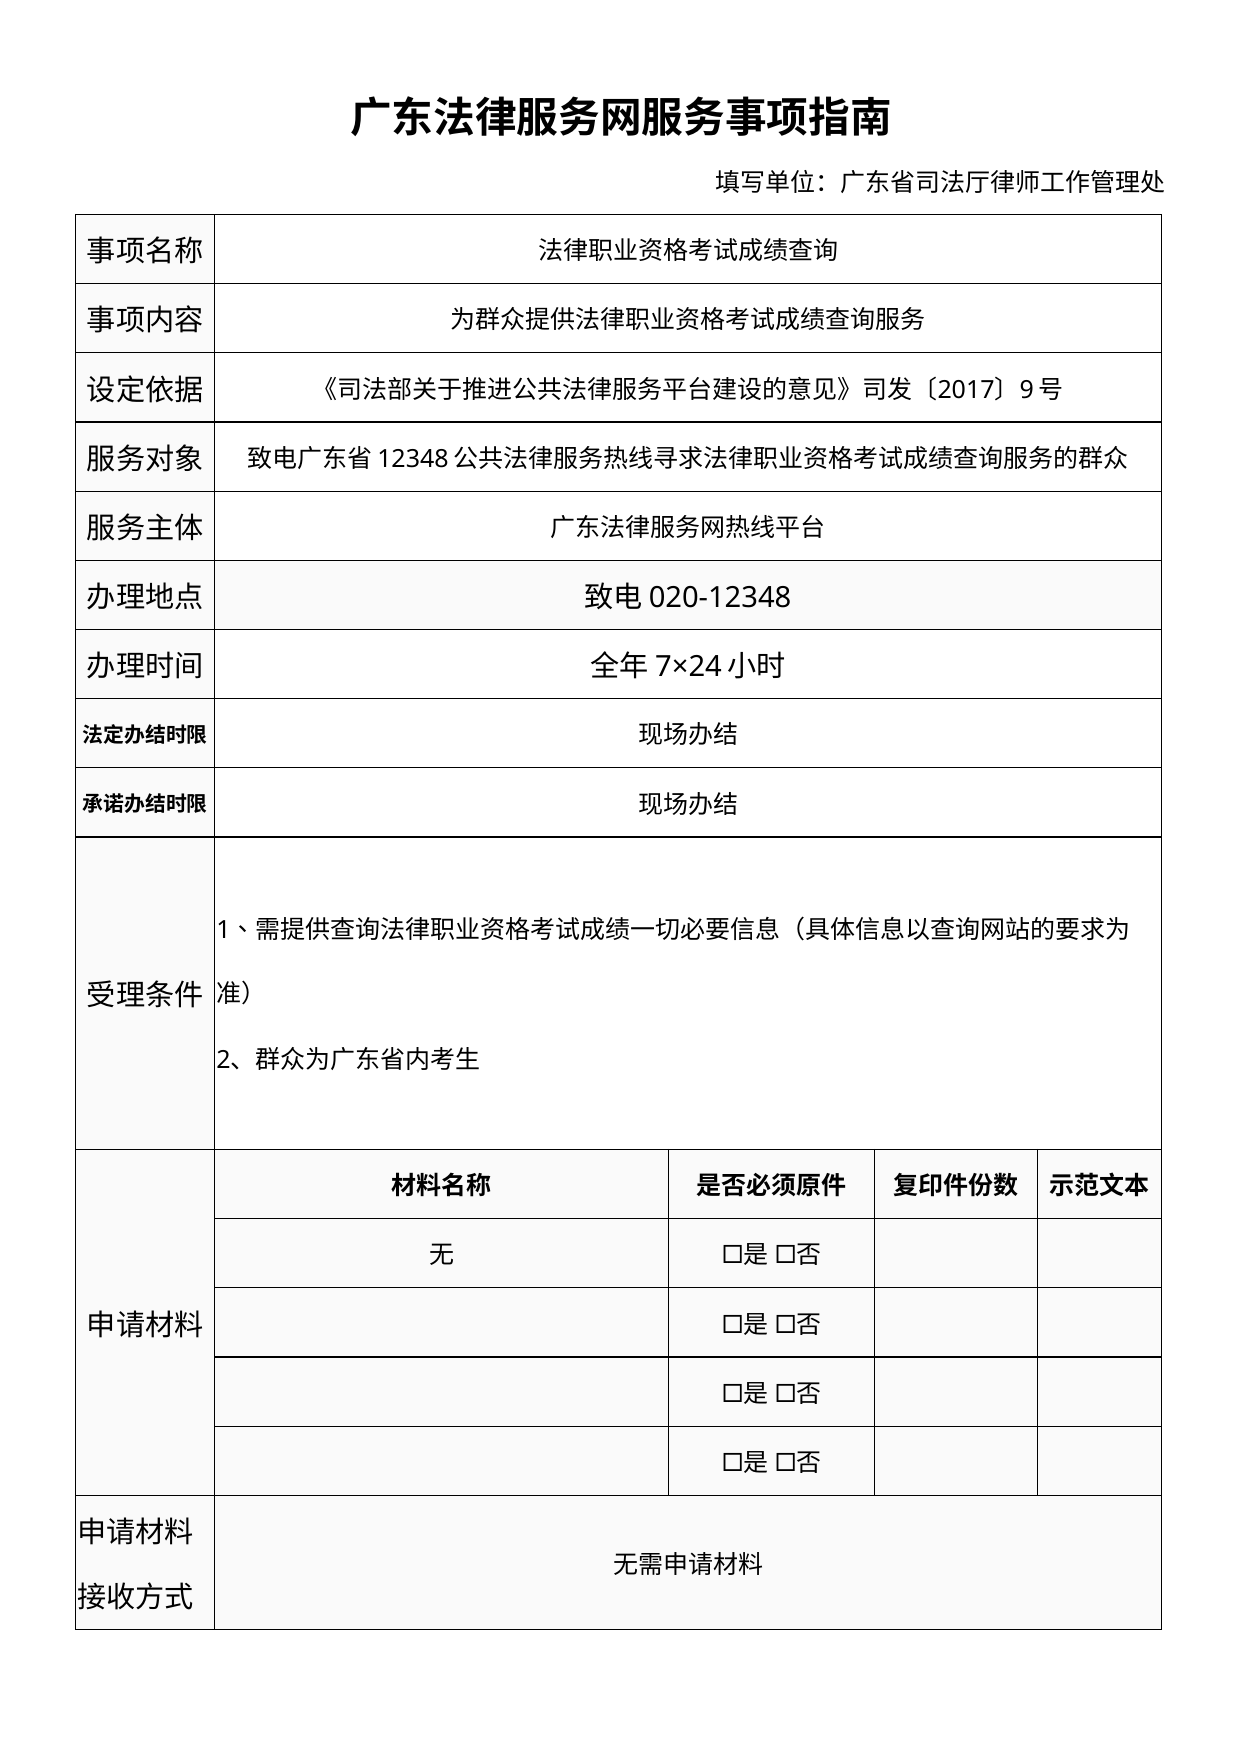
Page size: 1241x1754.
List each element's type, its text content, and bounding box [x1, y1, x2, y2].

table_cell 全年 7×24小时 [215, 630, 1161, 698]
table_cell 材料名称 [215, 1150, 668, 1218]
table_cell [875, 1219, 1037, 1287]
table_cell [875, 1288, 1037, 1356]
table_cell [215, 1358, 668, 1426]
table_cell 申请材料接收方式 [76, 1496, 214, 1629]
table_cell 是否必须原件 [669, 1150, 874, 1218]
table_cell 无 [215, 1219, 668, 1287]
table_cell 承诺办结时限 [76, 768, 214, 836]
table_cell [875, 1358, 1037, 1426]
table_cell 致电020-12348 [215, 561, 1161, 629]
table_cell 广东法律服务网热线平台 [215, 492, 1161, 560]
table_cell 服务对象 [76, 423, 214, 491]
table_cell 为群众提供法律职业资格考试成绩查询服务 [215, 284, 1161, 352]
table_cell 需提供查询法律职业资格考试成绩一切必要信息（具体信息以查询网站的要求为准） 群众为广东省内考生 [215, 838, 1161, 1149]
table_cell [1038, 1288, 1161, 1356]
table_cell [875, 1427, 1037, 1495]
table_cell 是 否 [669, 1427, 874, 1495]
table_cell 致电广东省12348公共法律服务热线寻求法律职业资格考试成绩查询服务的群众 [215, 423, 1161, 491]
table_cell 是 否 [669, 1358, 874, 1426]
table_cell [215, 1427, 668, 1495]
table_header 广东法律服务网服务事项指南 [75, 81, 1166, 149]
table_cell 申请材料 [76, 1150, 214, 1495]
table_cell [1038, 1219, 1161, 1287]
table_cell 服务主体 [76, 492, 214, 560]
table_cell 办理时间 [76, 630, 214, 698]
table_header 事项名称 [76, 215, 214, 283]
table_cell 《司法部关于推进公共法律服务平台建设的意见》司发〔2017〕9号 [215, 353, 1161, 421]
table_cell 办理地点 [76, 561, 214, 629]
text 填写单位：广东省司法厅律师工作管理处 [75, 149, 1165, 214]
table_cell [1038, 1427, 1161, 1495]
table_cell [215, 1288, 668, 1356]
table_cell 现场办结 [215, 699, 1161, 767]
table_header 法律职业资格考试成绩查询 [215, 215, 1161, 283]
table_cell 是 否 [669, 1288, 874, 1356]
table_cell 受理条件 [76, 838, 214, 1149]
table_cell 法定办结时限 [76, 699, 214, 767]
table_cell 无需申请材料 [215, 1496, 1161, 1629]
table_cell ⽰范⽂本 [1038, 1150, 1161, 1218]
table_cell 事项内容 [76, 284, 214, 352]
table_cell [1038, 1358, 1161, 1426]
table_cell 现场办结 [215, 768, 1161, 836]
table_cell 设定依据 [76, 353, 214, 421]
table_cell 是 否 [669, 1219, 874, 1287]
table_cell 复印件份数 [875, 1150, 1037, 1218]
